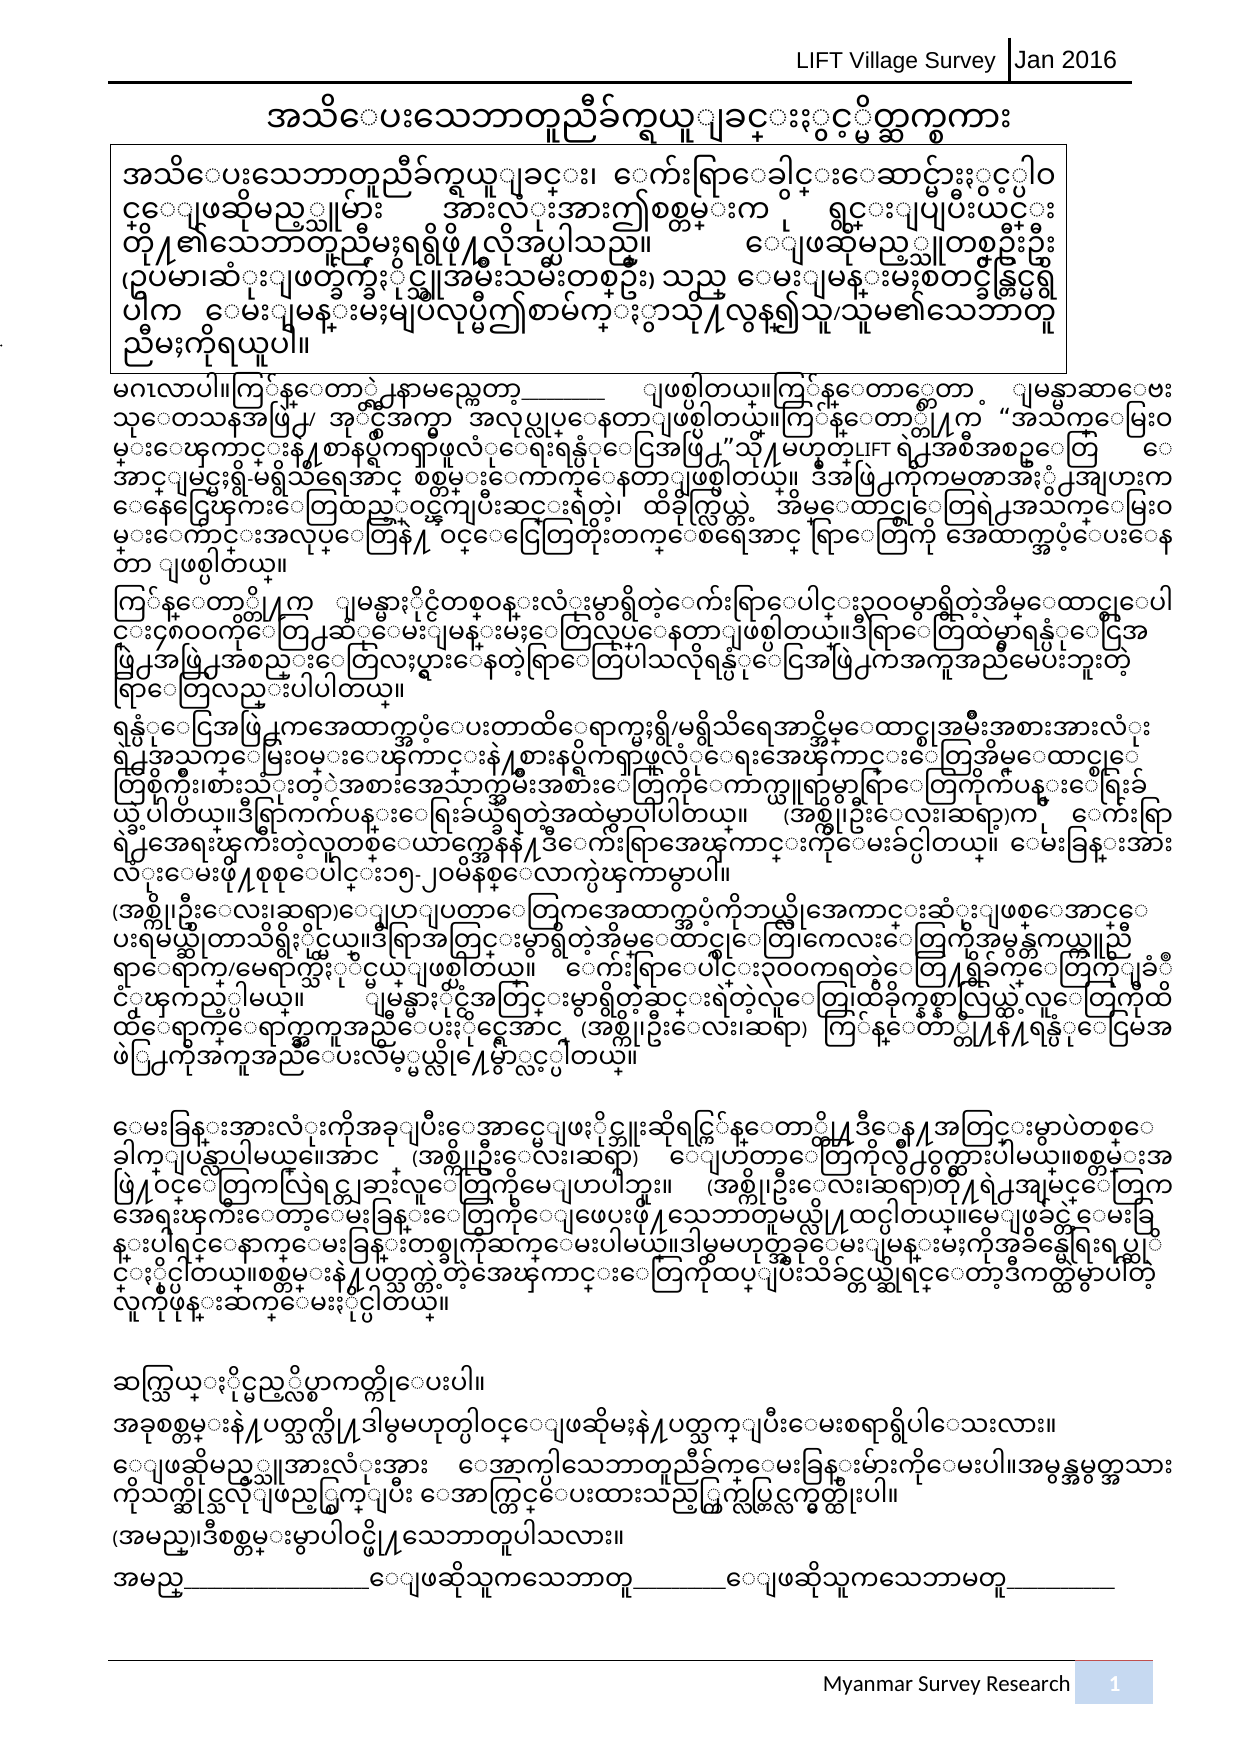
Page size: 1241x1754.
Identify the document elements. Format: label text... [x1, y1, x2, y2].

text အသိေပးသေဘာတူညီခ်က္ရယူျခင္းႏွင့္မိတ္ဆက္စကား [112, 96, 1165, 135]
text မဂၤလာပါ။ကြ်န္ေတာ္ရဲ႕နာမည္ကေတာ့__________ ျဖစ္ပါတယ္။ကြ်န္ေတာ္ကေတာ့ ျမန္မာဆာေဗး သုေတသနအဖြဲ႕/ အုိင္စီအက္မွာ အလုပ္လုပ္ေနတာျဖစ္ပါတယ္။ကြ်န္ေတာ္တို႔က “အသက္ေမြးဝမ္းေၾကာင္းနဲ႔စာနပ္ရိကၡာဖူလံုေရးရန္ပံုေငြအဖြဲ႕”သို႔မဟုတ္LIFTရဲ႕အစီအစဥ္ေတြ ေအာင္ျမင္မႈရွိ-မရွိသိရေအာင္ စစ္တမ္းေကာက္ေနတာျဖစ္ပါတယ္။ ဒီအဖြဲ႕ကိုကမၻာအႏွံ႕အျပားက ေနေငြေၾကးေတြထည့္ဝင္ၾကျပီးဆင္းရဲတဲ့၊ ထိခိုက္လြယ္တဲ့ အိမ္ေထာင္စုေတြရဲ႕အသက္ေမြးဝမ္းေက်ာင္းအလုပ္ေတြနဲ႔ ဝင္ေငြေတြတိုးတက္ေစရေအာင္ ရြာေတြကို အေထာက္အပံ့ေပးေနတာ ျဖစ္ပါတယ္။ [112, 374, 1173, 578]
text အခုစစ္တမ္းနဲ႔ပတ္သက္လို႔ဒါမွမဟုတ္ပါဝင္ေျဖဆိုမႈနဲ႔ပတ္သက္ျပီးေမးစရာရွိပါေသးလား။ [112, 1409, 1173, 1438]
text ေျဖဆိုမည့္သူအားလံုးအား ေအာက္ပါသေဘာတူညီခ်က္ေမးခြန္းမ်ားကိုေမးပါ။အမွန္အမွတ္အသားကိုသက္ဆိုင္သလိုျဖည့္စြက္ျပီး ေအာက္တြင္ေပးထားသည့္ကြက္လပ္တြင္လက္မွတ္ထိုးပါ။ [112, 1450, 1173, 1509]
text ကြ်န္ေတာ္တို႔က ျမန္မာႏိုင္ငံတစ္ဝန္းလံုးမွာရွိတဲ့ေက်းရြာေပါင္း၃ဝဝမွာရွိတဲ့အိမ္ေထာင္စုေပါင္း၄၈ဝဝကိုေတြ႕ဆံုေမးျမန္းမႈေတြလုပ္ေနတာျဖစ္ပါတယ္။ဒီရြာေတြထဲမွာရန္ပံုေငြအဖြဲ႕အဖြဲ႕အစည္းေတြလႈပ္ရွားေနတဲ့ရြာေတြပါသလိုရန္ပံုေငြအဖြဲ႕ကအကူအညီမေပးဘူးတဲ့ရြာေတြလည္းပါပါတယ္။ [112, 587, 1173, 703]
text ရန္ပံုေငြအဖြဲ႕ကအေထာက္အပံ့ေပးတာထိေရာက္မႈရွိ/မရွိသိရေအာင္အိမ္ေထာင္စုအမ်ိဳးအစားအားလံုးရဲ႕အသက္ေမြးဝမ္းေၾကာင္းနဲ႔စားနပ္ရိကၡာဖူလံုေရးအေၾကာင္းေတြအိမ္ေထာင္စုေတြစိုက္ပ်ိဳး၊စားသံုးတ့ဲအစားအေသာက္အမ်ိဳးအစားေတြကိုေကာက္ယူရာမွာရြာေတြကိုက်ပန္းေရြးခ်ယ္ခဲ့ပါတယ္။ဒီရြာကက်ပန္းေရြးခ်ယ္ခံရတဲ့အထဲမွာပါပါတယ္။ (အစ္ကို၊ဦးေလး၊ဆရာ့)ကို ေက်းရြာရဲ႕အေရးၾကီးတဲ့လူတစ္ေယာက္အေနနဲ႔ဒီေက်းရြာအေၾကာင္းကိုေမးခ်င္ပါတယ္။ ေမးခြန္းအားလံုးေမးဖို႔စုစုေပါင္း၁၅-၂ဝမိနစ္ေလာက္ပဲၾကာမွာပါ။ [112, 712, 1173, 887]
text ဆက္သြယ္ႏိုင္မည့္လိပ္စာကတ္ကိုေပးပါ။ [145, 1367, 1173, 1396]
text အမည္________________________ေျဖဆိုသူကသေဘာတူ____________ေျဖဆိုသူကသေဘာမတူ______________ [112, 1563, 1173, 1592]
text (အမည္)၊ဒီစစ္တမ္းမွာပါဝင္ဖို႔သေဘာတူပါသလား။ [112, 1521, 1173, 1550]
text (အစ္ကို၊ဦးေလး၊ဆရာ)ေျပာျပတာေတြကအေထာက္အပံ့ကိုဘယ္လိုအေကာင္းဆံုးျဖစ္ေအာင္ေပးရမယ္ဆိုတာသိရွိႏိုင္မယ္။ဒီရြာအတြင္းမွာရွိတဲ့အိမ္ေထာင္စုေတြ၊ကေလးေတြကိုအမွန္တကယ္ကူညီရာေရာက္/မေရာက္သိႏုိင္မယ္ျဖစ္ပါတယ္။ ေက်းရြာေပါင္း၃ဝဝကရတဲ့ေတြ႔ရွိခ်က္ေတြကိုျခံဳငံုၾကည့္ပါမယ္။ ျမန္မာႏိုင္ငံအတြင္းမွာရွိတဲ့ဆင္းရဲတဲ့လူေတြ၊ထိခိုက္နစ္နာလြယ္တဲ့လူေတြကိုထိထိေရာက္ေရာက္အကူအညီေပးႏိုင္ရေအာင္ (အစ္ကို၊ဦးေလး၊ဆရာ) ကြ်န္ေတာ္တို႔နဲ႔ရန္ပံုေငြမအဖဲြ႕ကိုအကူအညီေပးလိမ့္မယ္လို႔ေမွ်ာ္လင့္ပါတယ္။ [112, 895, 1173, 1070]
text ေမးခြန္းအားလံုးကိုအခုျပီးေအာင္မေျဖႏိုင္ဘူးဆိုရင္ကြ်န္ေတာ္တို႔ဒီေန႔အတြင္းမွာပဲတစ္ေခါက္ျပန္လာပါမယ္။ေအာင္ (အစ္ကို၊ဦးေလး၊ဆရာ) ေျပာတာေတြကိုလွ်ိဳ႕ဝွက္ထားပါမယ္။စစ္တမ္းအဖြဲ႔ဝင္ေတြကလြဲရင္တျခားလူေတြကိုမေျပာပါဘူး။ (အစ္ကို၊ဦးေလး၊ဆရာ)တို႔ရဲ႕အျမင္ေတြကအေရးၾကီးေတာ့ေမးခြန္းေတြကိုေျဖေပးဖို႔သေဘာတူမယ္လို႔ထင္ပါတယ္။မေျဖခ်င္တဲ့ေမးခြန္းပါရင္ေနာက္ေမးခြန္းတစ္ခုကိုဆက္ေမးပါမယ္။ဒါမွမဟုတ္အခုေမးျမန္းမႈကိုအခ်ိန္မေရြးရပ္ဆုိင္ႏိုင္ပါတယ္။စစ္တမ္းနဲ႔ပတ္သက္တဲ့တဲ့အေၾကာင္းေတြကိုထပ္ျပီးသိခ်င္တယ္ဆိုရင္ေတာ့ဒီကတ္ထဲမွာပါတဲ့လူကိုဖုန္းဆက္ေမးႏိုင္ပါတယ္။ [112, 1112, 1173, 1317]
table_header အသိေပးသေဘာတူညီခ်က္ရယူျခင္း၊ ေက်းရြာေခါင္းေဆာင္မ်ားႏွင့္ပါဝင္ေျဖဆိုမည့္သူမ်ား အားလံုးအားဤစစ္တမ္းကို ရွင္းျပျပီးယင္းတို႔၏သေဘာတူညီမႈရရွိဖို႔လိုအပ္ပါသည္။ ေျဖဆိုမည့္သူတစ္ဦးဦး (ဥပမာ၊ဆံုးျဖတ္ခ်က္ခ်ႏိုင္သူအမ်ိဳးသမီးတစ္ဦး) သည္ ေမးျမန္းမႈစတင္ခ်ိိန္တြင္မရွိပါက ေမးျမန္းမႈမျပဳလုပ္မီဤစာမ်က္ႏွာသို႔လွန္၍သူ/သူမ၏သေဘာတူညီမႈကိုရယူပါ။ [111, 145, 1066, 373]
